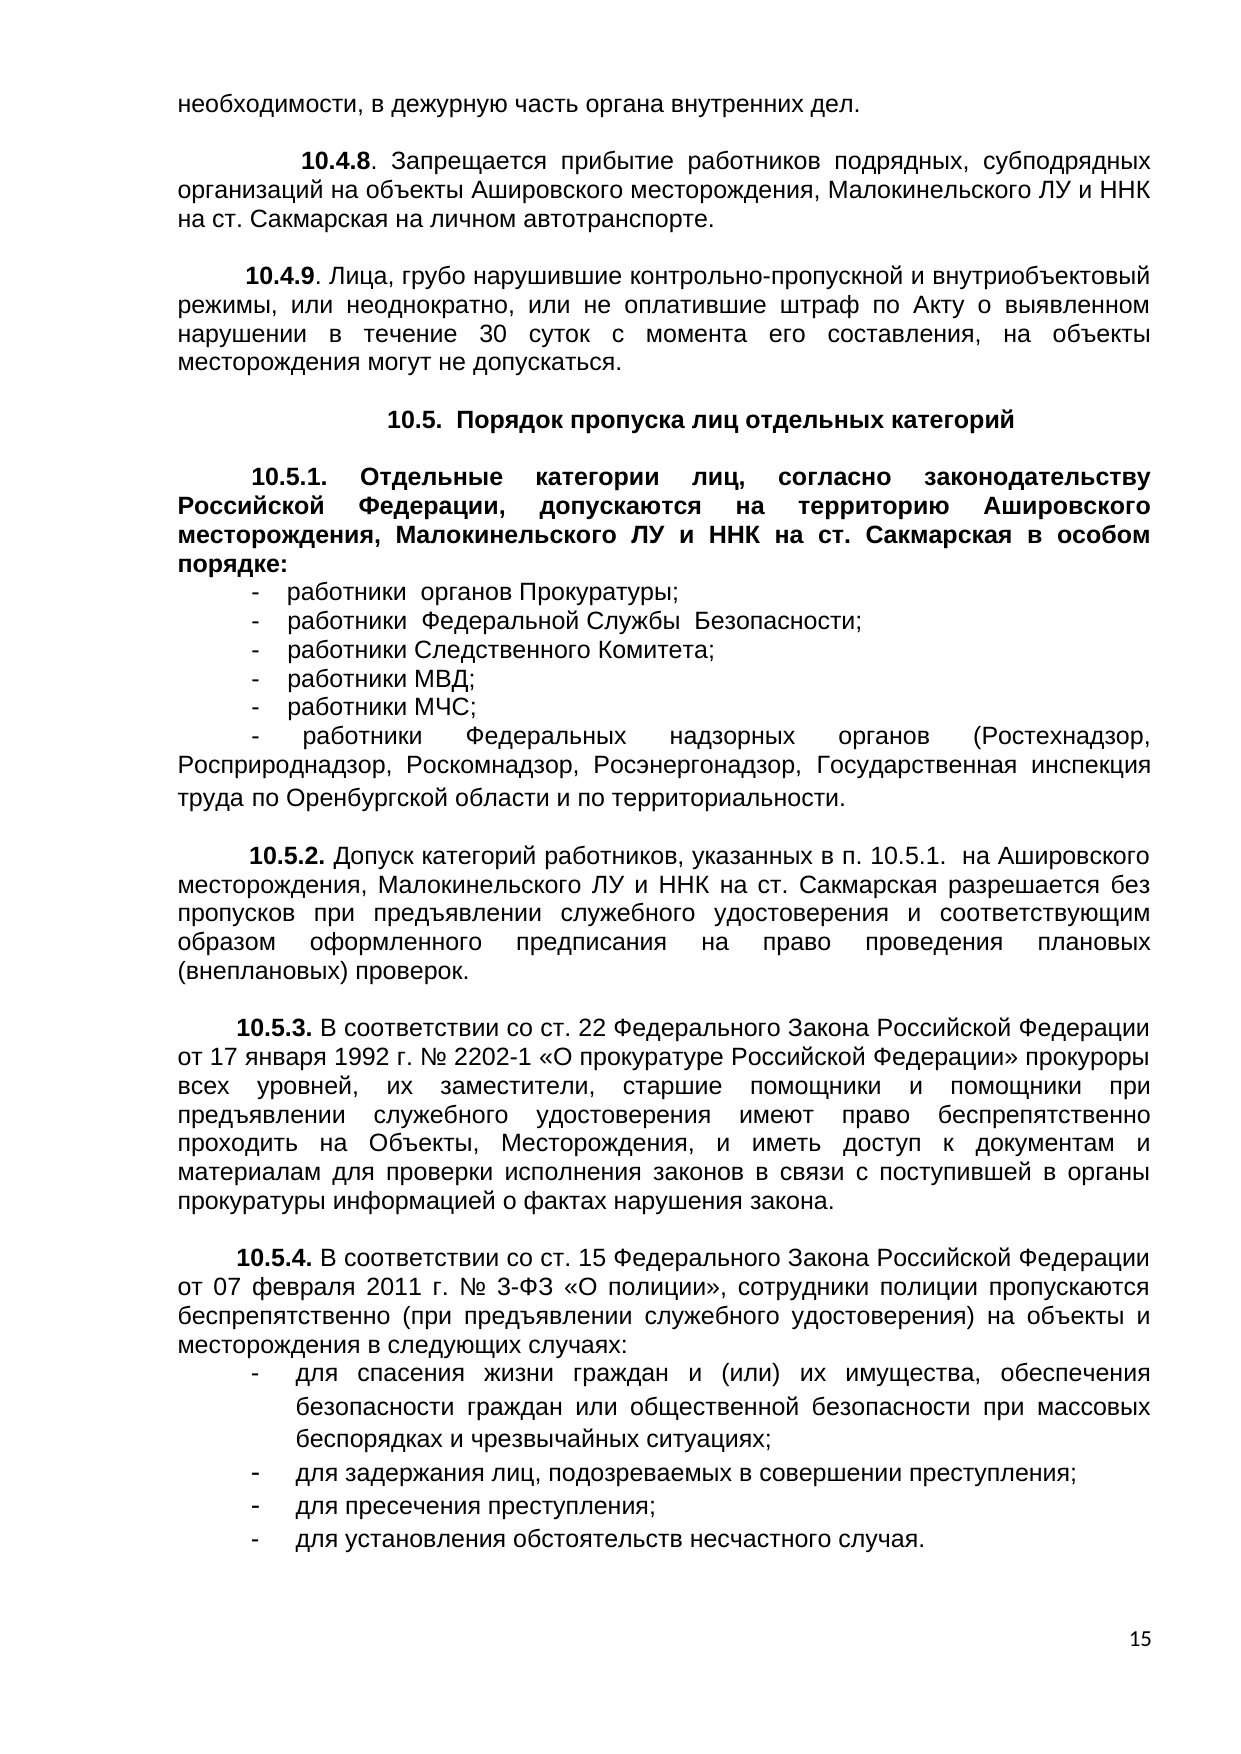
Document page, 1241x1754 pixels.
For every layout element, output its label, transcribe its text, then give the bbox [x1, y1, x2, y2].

list для спасения жизни граждан и (или) их имущества, обеспечения безопасности граждан или общественной безопасности при массовых беспорядках и чрезвычайных ситуациях; [251, 1358, 1152, 1453]
text 10.4.8. Запрещается прибытие работников подрядных, субподрядных организаций на объекты Ашировского месторождения, Малокинельского ЛУ и ННК на ст. Сакмарская на личном автотранспорте. [177, 146, 1152, 232]
text 10.5.3. В соответствии со ст. 22 Федерального Закона Российской Федерации от 17 января 1992 г. № 2202-1 «О прокуратуре Российской Федерации» прокуроры всех уровней, их заместители, старшие помощники и помощники при предъявлении служебного удостоверения имеют право беспрепятственно проходить на Объекты, Месторождения, и иметь доступ к документам и материалам для проверки исполнения законов в связи с поступившей в органы прокуратуры информацией о фактах нарушения закона. [177, 1013, 1152, 1215]
list для установления обстоятельств несчастного случая. [251, 1524, 1152, 1552]
text 10.5. Порядок пропуска лиц отдельных категорий [177, 405, 1152, 434]
text - работники органов Прокуратуры; [177, 577, 1152, 606]
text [177, 89, 1152, 117]
text 10.5.2. Допуск категорий работников, указанных в п. 10.5.1. на Ашировского месторождения, Малокинельского ЛУ и ННК на ст. Сакмарская разрешается без пропусков при предъявлении служебного удостоверения и соответствующим образом оформленного предписания на право проведения плановых (внеплановых) проверок. [177, 841, 1152, 985]
text 10.5.1. Отдельные категории лиц, согласно законодательству Российской Федерации, допускаются на территорию Ашировского месторождения, Малокинельского ЛУ и ННК на ст. Сакмарская в особом порядке: [177, 462, 1152, 577]
text - работники МВД; [177, 664, 1152, 692]
list для задержания лиц, подозреваемых в совершении преступления; [251, 1457, 1152, 1486]
list для пресечения преступления; [251, 1491, 1152, 1519]
text - работники Следственного Комитета; [177, 635, 1152, 664]
text - работники Федеральных надзорных органов (Ростехнадзор, Росприроднадзор, Роскомнадзор, Росэнергонадзор, Государственная инспекция труда по Оренбургской области и по территориальности. [177, 721, 1152, 812]
text - работники МЧС; [177, 692, 1152, 721]
text 10.4.9. Лица, грубо нарушившие контрольно-пропускной и внутриобъектовый режимы, или неоднократно, или не оплатившие штраф по Акту о выявленном нарушении в течение 30 суток с момента его составления, на объекты месторождения могут не допускаться. [177, 261, 1152, 376]
text - работники Федеральной Службы Безопасности; [177, 606, 1152, 635]
text 10.5.4. В соответствии со ст. 15 Федерального Закона Российской Федерации от 07 февраля 2011 г. № 3-ФЗ «О полиции», сотрудники полиции пропускаются беспрепятственно (при предъявлении служебного удостоверения) на объекты и месторождения в следующих случаях: [177, 1243, 1152, 1358]
